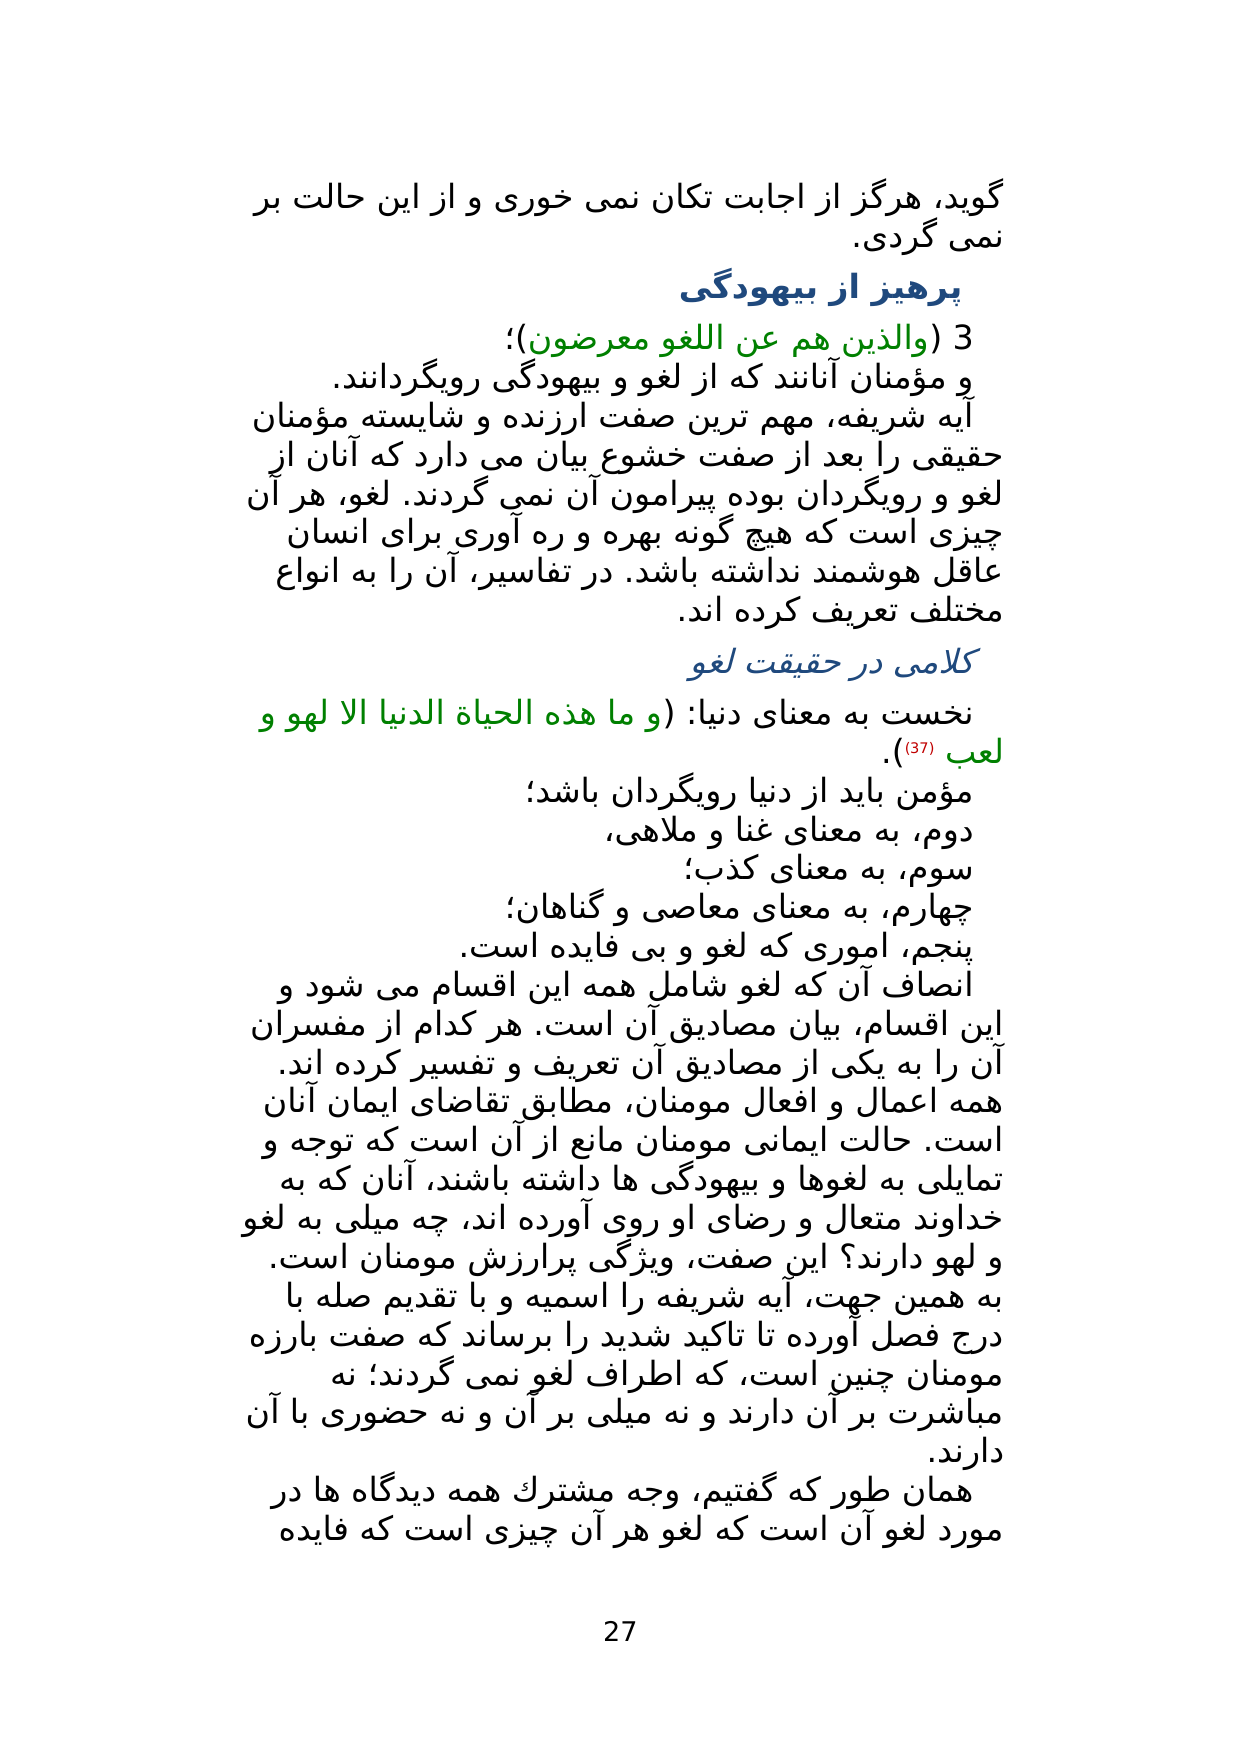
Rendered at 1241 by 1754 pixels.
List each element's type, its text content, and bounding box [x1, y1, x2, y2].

text نخست به معناى دنیا: (و ما هذه الحیاة الدنیا الا لهو و لعب (37)). [236, 693, 1004, 771]
subtitle كلامى در حقیقت لغو [236, 642, 1004, 681]
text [236, 177, 1004, 255]
text سوم، به معناى كذب؛ [236, 849, 1004, 888]
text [236, 1471, 1004, 1548]
text انصاف آن كه لغو شامل همه این اقسام مى شود و این اقسام، بیان مصادیق آن است. هر كدام از مفسران آن را به یكى از مصادیق آن تعریف و تفسیر كرده اند. همه اعمال و افعال مومنان، مطابق تقاضاى ایمان آنان است. حالت ایمانى مومنان مانع از آن است كه توجه و تمایلى به لغوها و بیهودگى ها داشته باشند، آنان كه به خداوند متعال و رضاى او روى آورده اند، چه میلى به لغو و لهو دارند؟ این صفت، ویژگى پرارزش مومنان است. به همین جهت، آیه شریفه را اسمیه و با تقدیم صله با درج فصل آورده تا تاكید شدید را برساند كه صفت بارزه مومنان چنین است، كه اطراف لغو نمى گردند؛ نه مباشرت بر آن دارند و نه میلى بر آن و نه حضورى با آن دارند. [236, 965, 1004, 1471]
subtitle پرهیز از بیهودگى [236, 267, 1004, 306]
text چهارم، به معناى معاصى و گناهان؛ [236, 888, 1004, 927]
text 3 (والذین هم عن اللغو معرضون)؛ [236, 319, 1004, 358]
text آیه شریفه، مهم ترین صفت ارزنده و شایسته مؤمنان حقیقى را بعد از صفت خشوع بیان مى دارد كه آنان از لغو و رویگردان بوده پیرامون آن نمى گردند. لغو، هر آن چیزى است كه هیچ گونه بهره و ره آورى براى انسان عاقل هوشمند نداشته باشد. در تفاسیر، آن را به انواع مختلف تعریف كرده اند. [236, 396, 1004, 629]
text و مؤمنان آنانند كه از لغو و بیهودگى رویگردانند. [236, 358, 1004, 396]
text دوم، به معناى غنا و ملاهى، [236, 810, 1004, 849]
text مؤمن باید از دنیا رویگردان باشد؛ [236, 771, 1004, 810]
text پنجم، امورى كه لغو و بى فایده است. [236, 927, 1004, 965]
